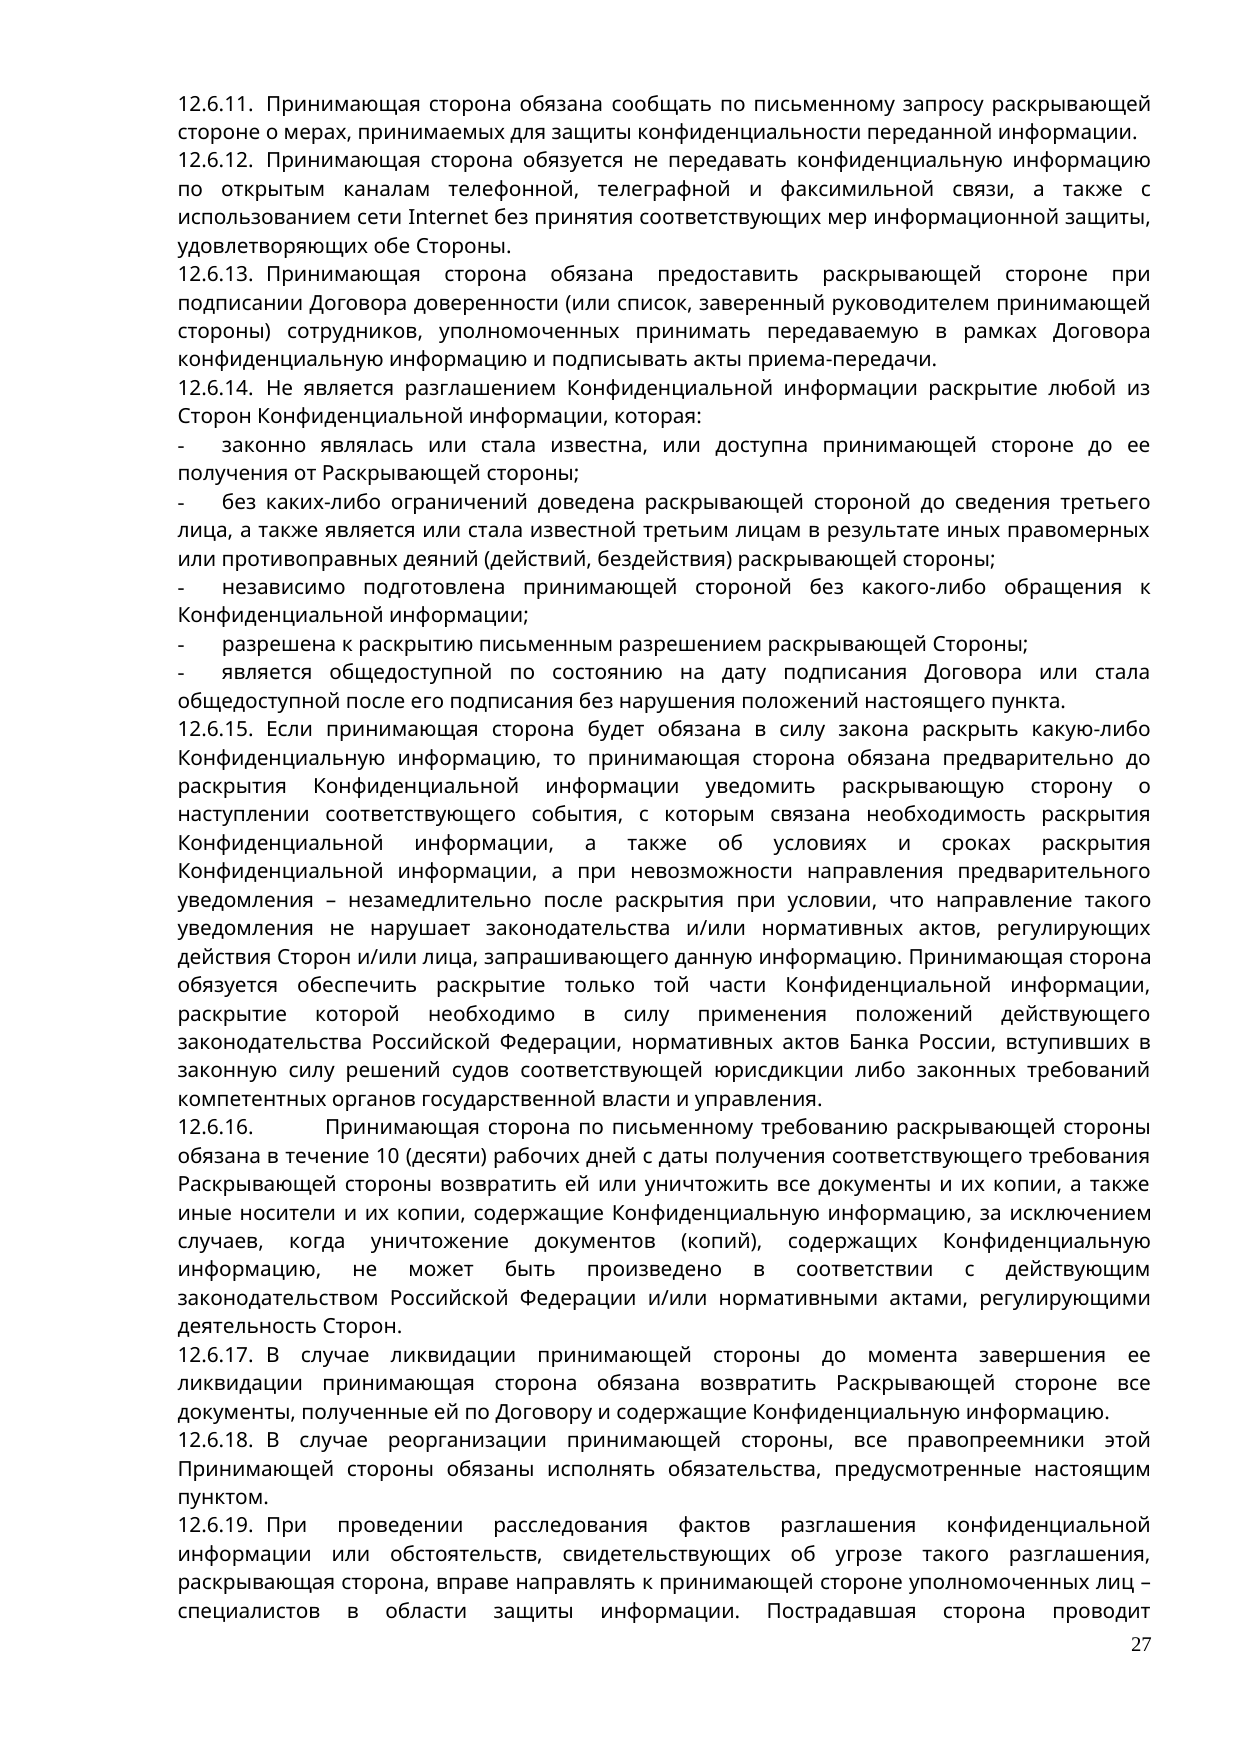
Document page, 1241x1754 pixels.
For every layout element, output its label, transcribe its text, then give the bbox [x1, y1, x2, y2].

list В случае ликвидации принимающей стороны до момента завершения ее ликвидации принимающая сторона обязана возвратить Раскрывающей стороне все документы, полученные ей по Договору и содержащие Конфиденциальную информацию. [177, 1340, 1152, 1425]
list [177, 1511, 1152, 1624]
list Принимающая сторона обязана сообщать по письменному запросу раскрывающей стороне о мерах, принимаемых для защиты конфиденциальности переданной информации. [177, 89, 1152, 146]
list законно являлась или стала известна, или доступна принимающей стороне до ее получения от Раскрывающей стороны; [177, 430, 1152, 487]
list является общедоступной по состоянию на дату подписания Договора или стала общедоступной после его подписания без нарушения положений настоящего пункта. [177, 657, 1152, 714]
list Не является разглашением Конфиденциальной информации раскрытие любой из Сторон Конфиденциальной информации, которая: [177, 373, 1152, 430]
list Принимающая сторона по письменному требованию раскрывающей стороны обязана в течение 10 (десяти) рабочих дней с даты получения соответствующего требования Раскрывающей стороны возвратить ей или уничтожить все документы и их копии, а также иные носители и их копии, содержащие Конфиденциальную информацию, за исключением случаев, когда уничтожение документов (копий), содержащих Конфиденциальную информацию, не может быть произведено в соответствии с действующим законодательством Российской Федерации и/или нормативными актами, регулирующими деятельность Сторон. [177, 1112, 1152, 1340]
list независимо подготовлена принимающей стороной без какого-либо обращения к Конфиденциальной информации; [177, 572, 1152, 629]
list Принимающая сторона обязуется не передавать конфиденциальную информацию по открытым каналам телефонной, телеграфной и факсимильной связи, а также с использованием сети Internet без принятия соответствующих мер информационной защиты, удовлетворяющих обе Стороны. [177, 146, 1152, 259]
list без каких-либо ограничений доведена раскрывающей стороной до сведения третьего лица, а также является или стала известной третьим лицам в результате иных правомерных или противоправных деяний (действий, бездействия) раскрывающей стороны; [177, 487, 1152, 572]
list Принимающая сторона обязана предоставить раскрывающей стороне при подписании Договора доверенности (или список, заверенный руководителем принимающей стороны) сотрудников, уполномоченных принимать передаваемую в рамках Договора конфиденциальную информацию и подписывать акты приема-передачи. [177, 259, 1152, 373]
list разрешена к раскрытию письменным разрешением раскрывающей Стороны; [177, 629, 1152, 657]
list В случае реорганизации принимающей стороны, все правопреемники этой Принимающей стороны обязаны исполнять обязательства, предусмотренные настоящим пунктом. [177, 1425, 1152, 1511]
list Если принимающая сторона будет обязана в силу закона раскрыть какую-либо Конфиденциальную информацию, то принимающая сторона обязана предварительно до раскрытия Конфиденциальной информации уведомить раскрывающую сторону о наступлении соответствующего события, с которым связана необходимость раскрытия Конфиденциальной информации, а также об условиях и сроках раскрытия Конфиденциальной информации, а при невозможности направления предварительного уведомления – незамедлительно после раскрытия при условии, что направление такого уведомления не нарушает законодательства и/или нормативных актов, регулирующих действия Сторон и/или лица, запрашивающего данную информацию. Принимающая сторона обязуется обеспечить раскрытие только той части Конфиденциальной информации, раскрытие которой необходимо в силу применения положений действующего законодательства Российской Федерации, нормативных актов Банка России, вступивших в законную силу решений судов соответствующей юрисдикции либо законных требований компетентных органов государственной власти и управления. [177, 714, 1152, 1112]
